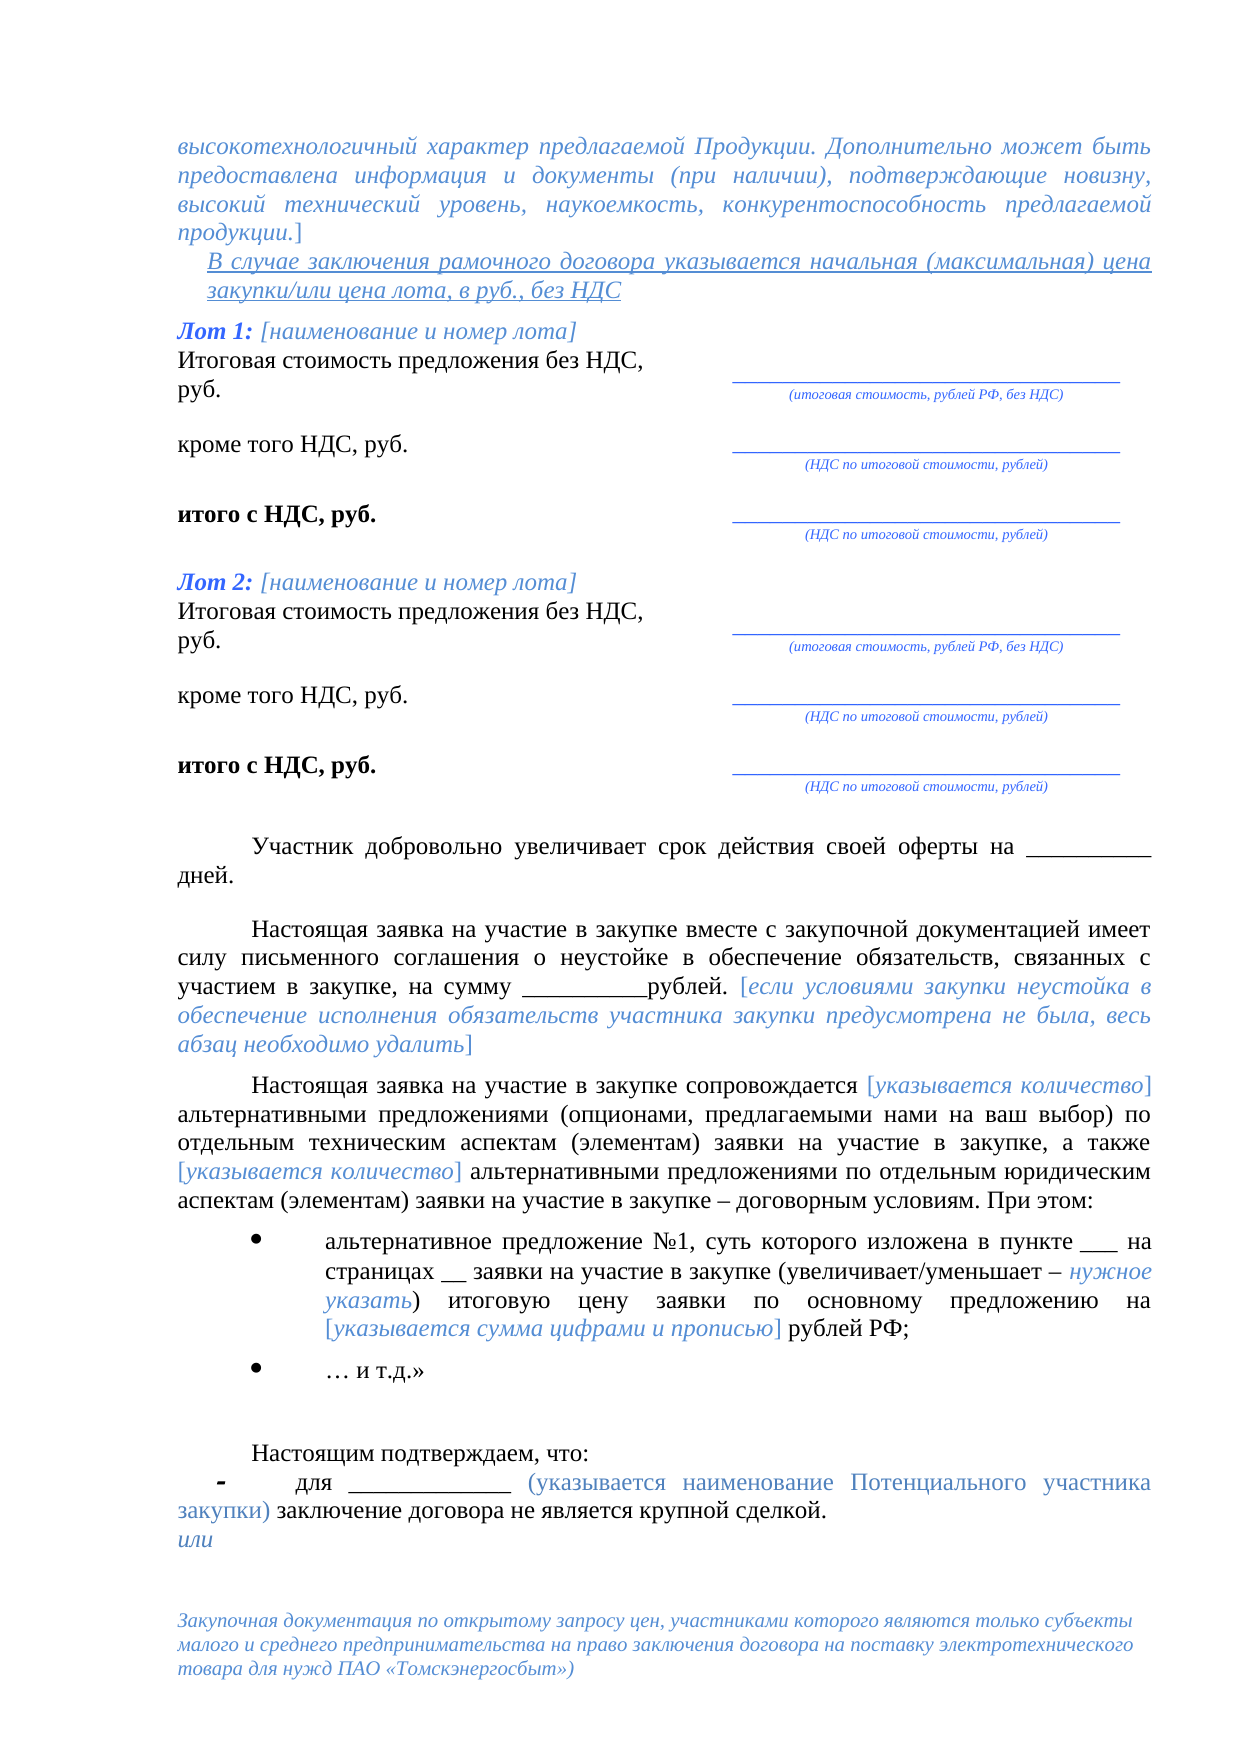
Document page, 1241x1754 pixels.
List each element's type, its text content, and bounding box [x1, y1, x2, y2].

text В случае заключения рамочного договора указывается начальная (максимальная) цена закупки/или цена лота, в руб., без НДС [207, 246, 1152, 271]
text Лот 1: [наименование и номер лота] [177, 316, 1152, 345]
table_header _______________________________ (итоговая стоимость, рублей РФ, без НДС) [701, 596, 1152, 666]
table_header Итоговая стоимость предложения без НДС, руб. [163, 345, 701, 415]
table_cell _______________________________ (НДС по итоговой стоимости, рублей) [701, 666, 1152, 736]
text Настоящим подтверждаем, что: [251, 1438, 1152, 1467]
table_cell _______________________________ (НДС по итоговой стоимости, рублей) [701, 736, 1152, 806]
table_cell кроме того НДС, руб. [163, 415, 701, 485]
table_header _______________________________ (итоговая стоимость, рублей РФ, без НДС) [701, 345, 1152, 415]
list … и т.д.» [251, 1355, 1152, 1384]
table_cell _______________________________ (НДС по итоговой стоимости, рублей) [701, 415, 1152, 485]
text или [177, 1524, 1152, 1553]
text Участник добровольно увеличивает срок действия своей оферты на __________ дней. [177, 831, 1152, 889]
table_header Итоговая стоимость предложения без НДС, руб. [163, 596, 701, 666]
list альтернативное предложение №1, суть которого изложена в пункте ___ на страницах __ заявки на участие в закупке (увеличивает/уменьшает – нужное указать) итоговую цену заявки по основному предложению на [указывается сумма цифрами и прописью] рублей РФ; [251, 1226, 1152, 1342]
text В случае заключения рамочного договора указывается начальная (максимальная) цена закупки/или цена лота, в руб., без НДС [207, 273, 1152, 304]
table_cell итого с НДС, руб. [163, 736, 701, 806]
text Лот 2: [наименование и номер лота] [177, 567, 1152, 596]
table_cell итого с НДС, руб. [163, 485, 701, 555]
table_cell _______________________________ (НДС по итоговой стоимости, рублей) [701, 485, 1152, 555]
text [177, 131, 1152, 246]
text Настоящая заявка на участие в закупке сопровождается [указывается количество] альтернативными предложениями (опционами, предлагаемыми нами на ваш выбор) по отдельным техническим аспектам (элементам) заявки на участие в закупке, а также [указывается количество] альтернативными предложениями по отдельным юридическим аспектам (элементам) заявки на участие в закупке – договорным условиям. При этом: [177, 1070, 1152, 1214]
table_cell кроме того НДС, руб. [163, 666, 701, 736]
list для _____________ (указывается наименование Потенциального участника закупки) заключение договора не является крупной сделкой. [177, 1467, 1152, 1524]
text Настоящая заявка на участие в закупке вместе с закупочной документацией имеет силу письменного соглашения о неустойке в обеспечение обязательств, связанных с участием в закупке, на сумму __________рублей. [если условиями закупки неустойка в обеспечение исполнения обязательств участника закупки предусмотрена не была, весь абзац необходимо удалить] [177, 914, 1152, 1057]
